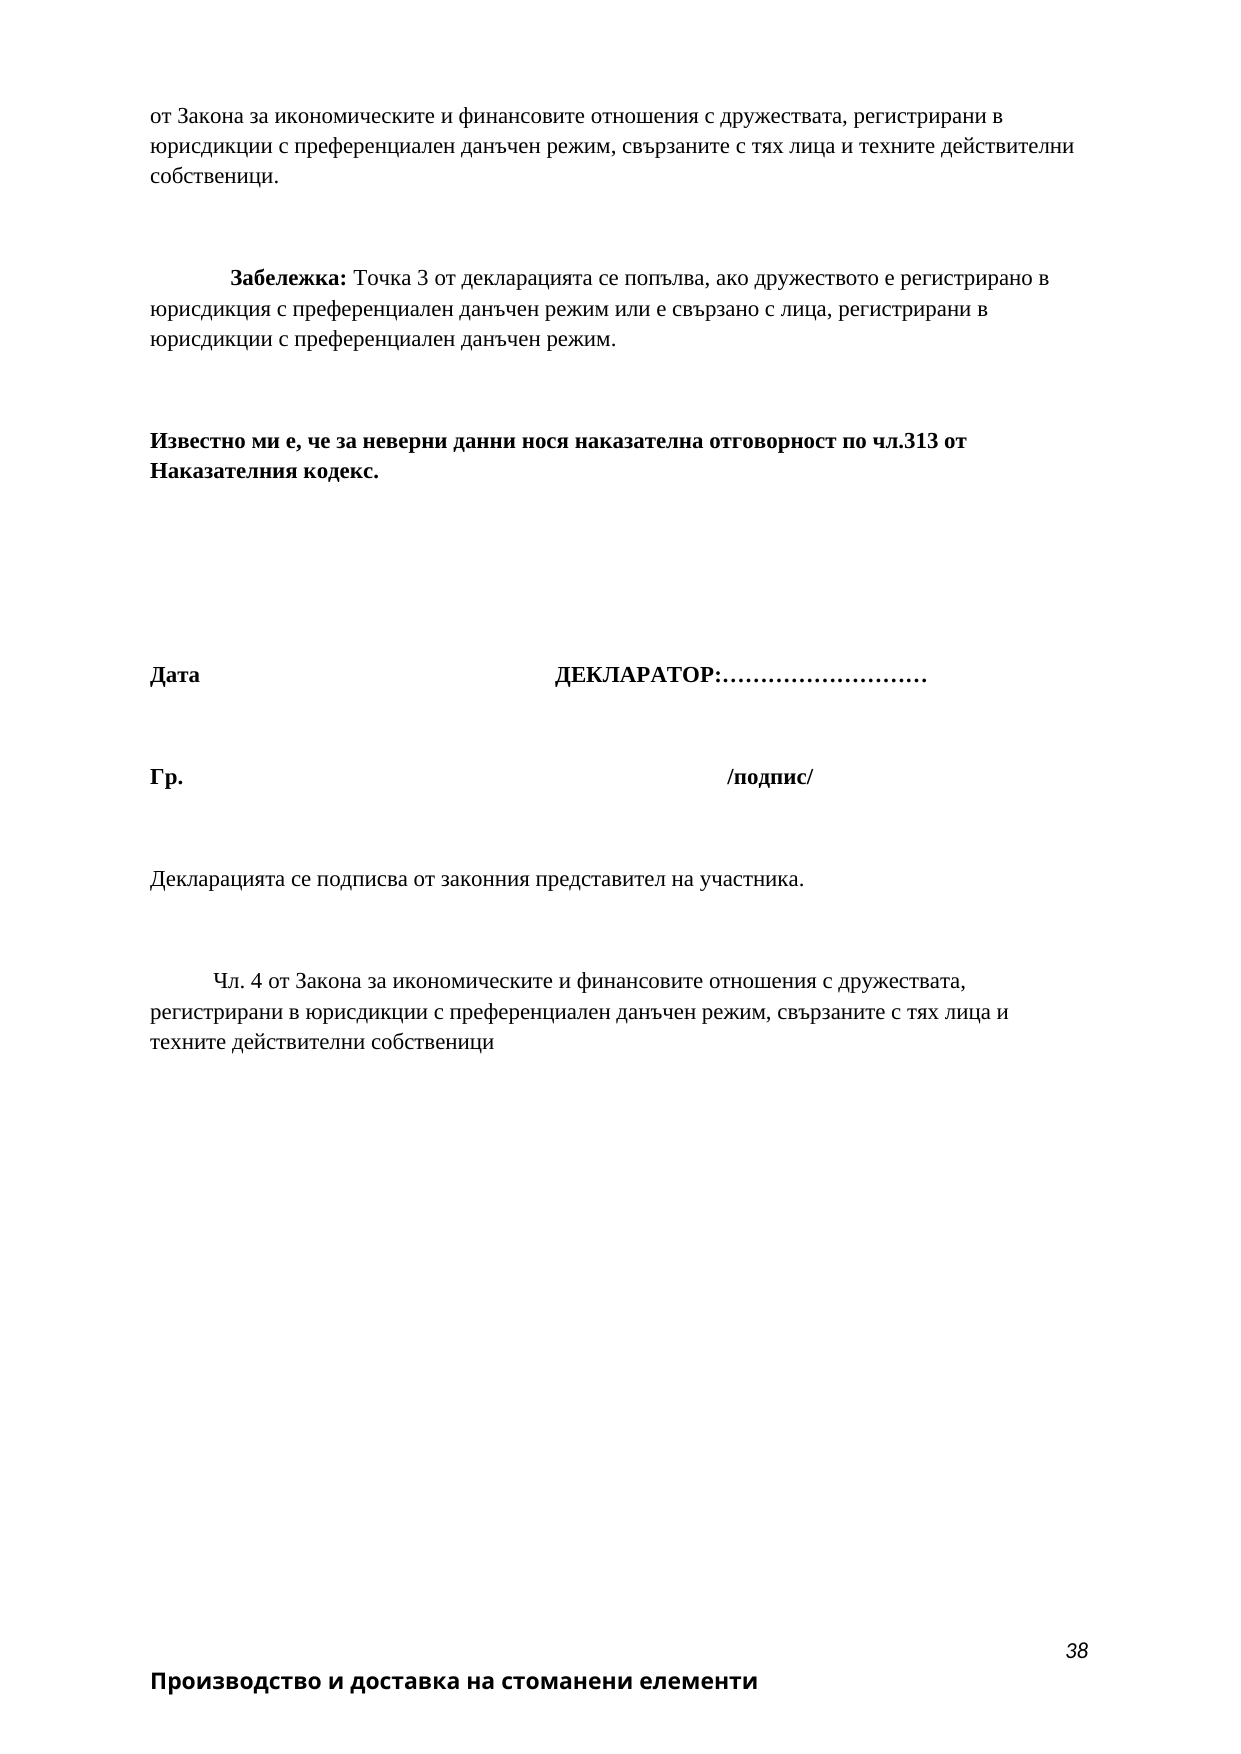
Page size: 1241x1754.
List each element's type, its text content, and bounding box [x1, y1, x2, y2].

text Гр. /подпис/ [150, 763, 1090, 790]
text Известно ми е, че за неверни данни нося наказателна отговорност по чл.313 от Наказателния кодекс. [150, 427, 1090, 483]
text Чл. 4 от Закона за икономическите и финансовите отношения с дружествата, регистрирани в юрисдикции с преференциален данъчен режим, свързаните с тях лица и техните действителни собственици [150, 967, 1090, 1054]
text от Закона за икономическите и финансовите отношения с дружествата, регистрирани в юрисдикции с преференциален данъчен режим, свързаните с тях лица и техните действителни собственици. [150, 102, 1090, 189]
text Декларацията се подписва от законния представител на участника. [150, 865, 1090, 892]
text Дата ДЕКЛАРАТОР:……………………… [150, 661, 1090, 688]
text Забележка: Точка 3 от декларацията се попълва, ако дружеството е регистрирано в юрисдикция с преференциален данъчен режим или е свързано с лица, регистрирани в юрисдикции с преференциален данъчен режим. [150, 264, 1090, 351]
